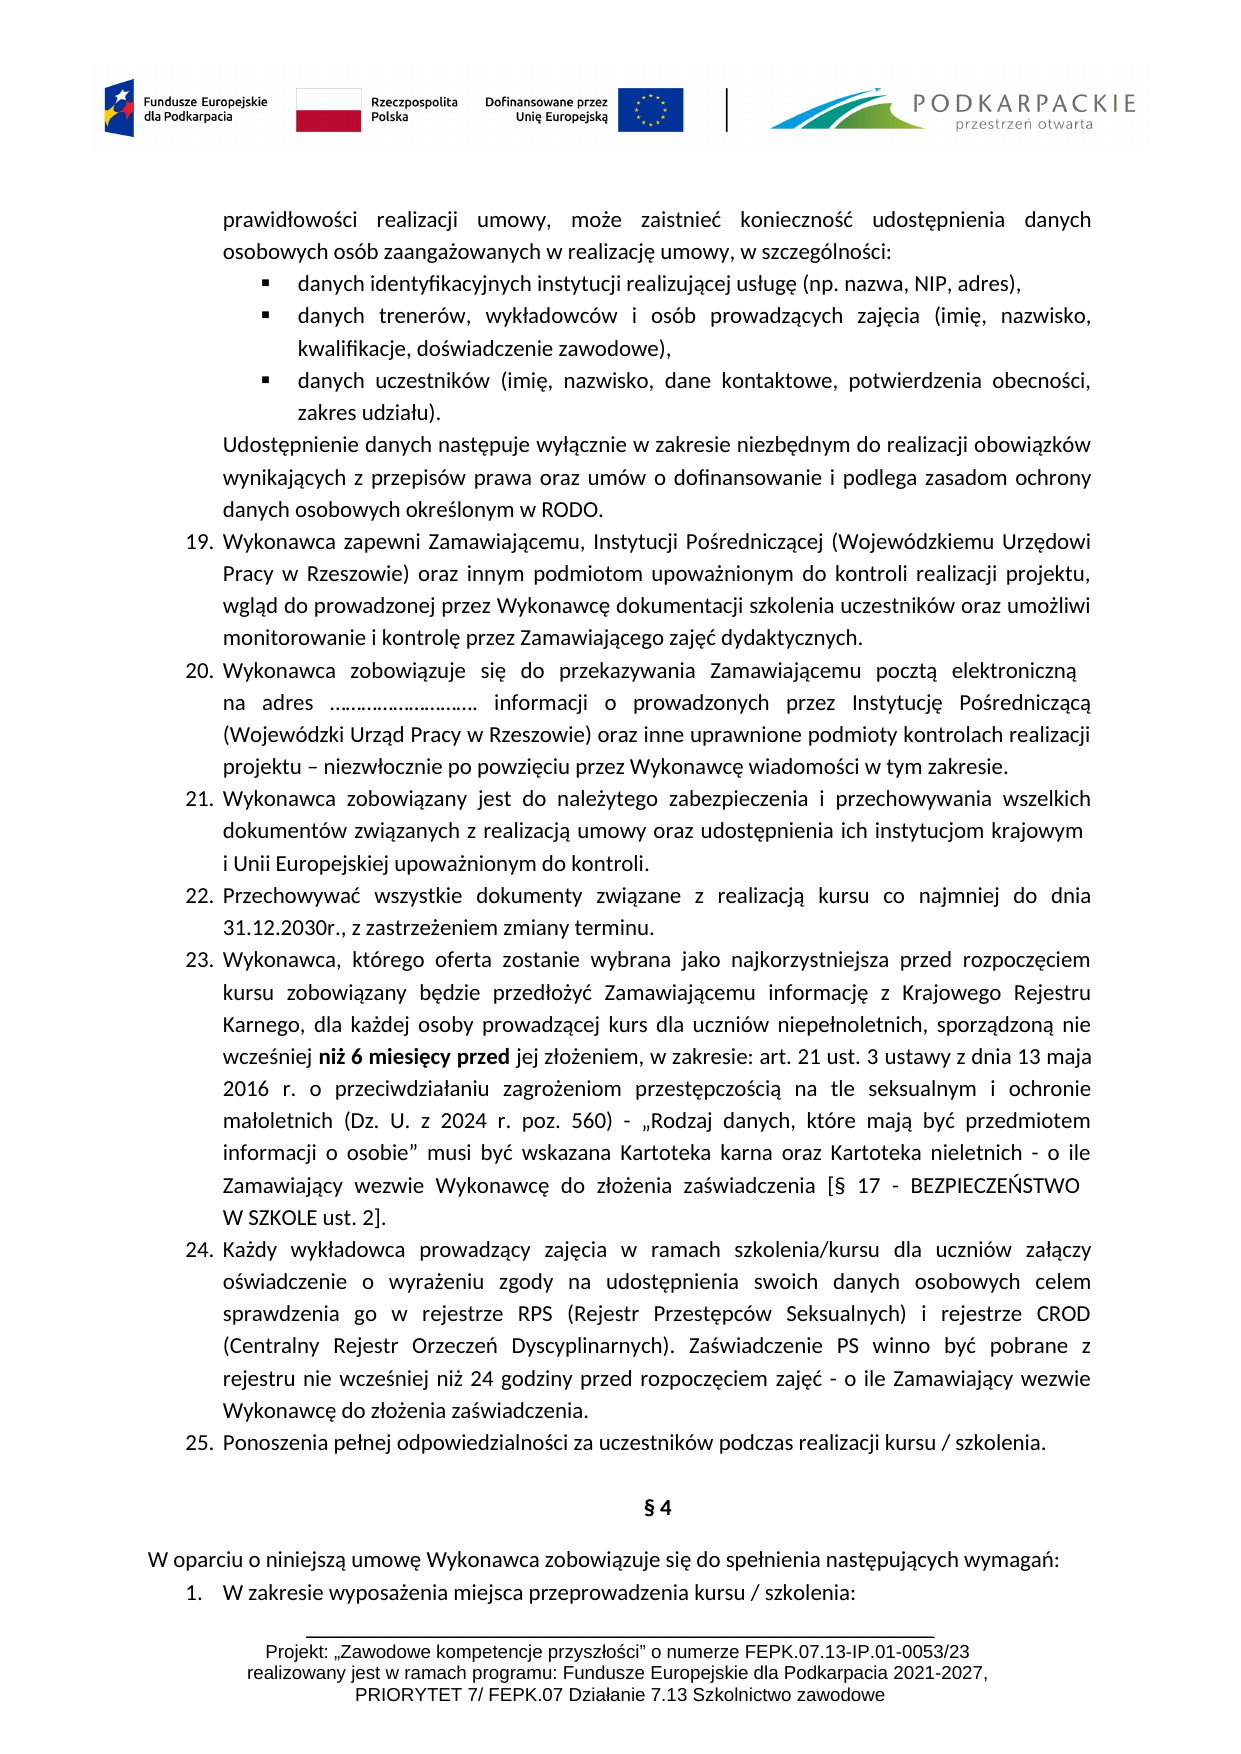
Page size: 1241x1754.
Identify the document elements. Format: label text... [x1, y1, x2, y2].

list Ponoszenia pełnej odpowiedzialności za uczestników podczas realizacji kursu / szkolenia. [185, 1428, 1093, 1456]
list danych uczestników (imię, nazwisko, dane kontaktowe, potwierdzenia obecności, zakres udziału). [260, 366, 1093, 426]
text W oparciu o niniejszą umowę Wykonawca zobowiązuje się do spełnienia następujących wymagań: [148, 1546, 1093, 1574]
list Wykonawca, którego oferta zostanie wybrana jako najkorzystniejsza przed rozpoczęciem kursu zobowiązany będzie przedłożyć Zamawiającemu informację z Krajowego Rejestru Karnego, dla każdej osoby prowadzącej kurs dla uczniów niepełnoletnich, sporządzoną nie wcześniej niż 6 miesięcy przed jej złożeniem, w zakresie: art. 21 ust. 3 ustawy z dnia 13 maja 2016 r. o przeciwdziałaniu zagrożeniom przestępczością na tle seksualnym i ochronie małoletnich (Dz. U. z 2024 r. poz. 560) - „Rodzaj danych, które mają być przedmiotem informacji o osobie” musi być wskazana Kartoteka karna oraz Kartoteka nieletnich - o ile Zamawiający wezwie Wykonawcę do złożenia zaświadczenia [§ 17 - BEZPIECZEŃSTWO W SZKOLE ust. 2]. [185, 945, 1093, 1231]
list Wykonawca zobowiązany jest do należytego zabezpieczenia i przechowywania wszelkich dokumentów związanych z realizacją umowy oraz udostępnienia ich instytucjom krajowym i Unii Europejskiej upoważnionym do kontroli. [185, 784, 1093, 877]
list Udostępnienie danych następuje wyłącznie w zakresie niezbędnym do realizacji obowiązków wynikających z przepisów prawa oraz umów o dofinansowanie i podlega zasadom ochrony danych osobowych określonym w RODO. [223, 430, 1093, 523]
list danych trenerów, wykładowców i osób prowadzących zajęcia (imię, nazwisko, kwalifikacje, doświadczenie zawodowe), [260, 302, 1093, 362]
picture [90, 64, 1150, 152]
list danych identyfikacyjnych instytucji realizującej usługę (np. nazwa, NIP, adres), [260, 269, 1093, 297]
list W zakresie wyposażenia miejsca przeprowadzenia kursu / szkolenia: [185, 1578, 1093, 1606]
list § 4 [223, 1493, 1093, 1521]
list Wykonawca zobowiązuje się do przekazywania Zamawiającemu pocztą elektroniczną na adres ………………………. informacji o prowadzonych przez Instytucję Pośredniczącą (Wojewódzki Urząd Pracy w Rzeszowie) oraz inne uprawnione podmioty kontrolach realizacji projektu – niezwłocznie po powzięciu przez Wykonawcę wiadomości w tym zakresie. [185, 656, 1093, 780]
list Przechowywać wszystkie dokumenty związane z realizacją kursu co najmniej do dnia 31.12.2030r., z zastrzeżeniem zmiany terminu. [185, 881, 1093, 941]
list Każdy wykładowca prowadzący zajęcia w ramach szkolenia/kursu dla uczniów załączy oświadczenie o wyrażeniu zgody na udostępnienia swoich danych osobowych celem sprawdzenia go w rejestrze RPS (Rejestr Przestępców Seksualnych) i rejestrze CROD (Centralny Rejestr Orzeczeń Dyscyplinarnych). Zaświadczenie PS winno być pobrane z rejestru nie wcześniej niż 24 godziny przed rozpoczęciem zajęć - o ile Zamawiający wezwie Wykonawcę do złożenia zaświadczenia. [185, 1235, 1093, 1424]
list Wykonawca zapewni Zamawiającemu, Instytucji Pośredniczącej (Wojewódzkiemu Urzędowi Pracy w Rzeszowie) oraz innym podmiotom upoważnionym do kontroli realizacji projektu, wgląd do prowadzonej przez Wykonawcę dokumentacji szkolenia uczestników oraz umożliwi monitorowanie i kontrolę przez Zamawiającego zajęć dydaktycznych. [185, 527, 1093, 652]
